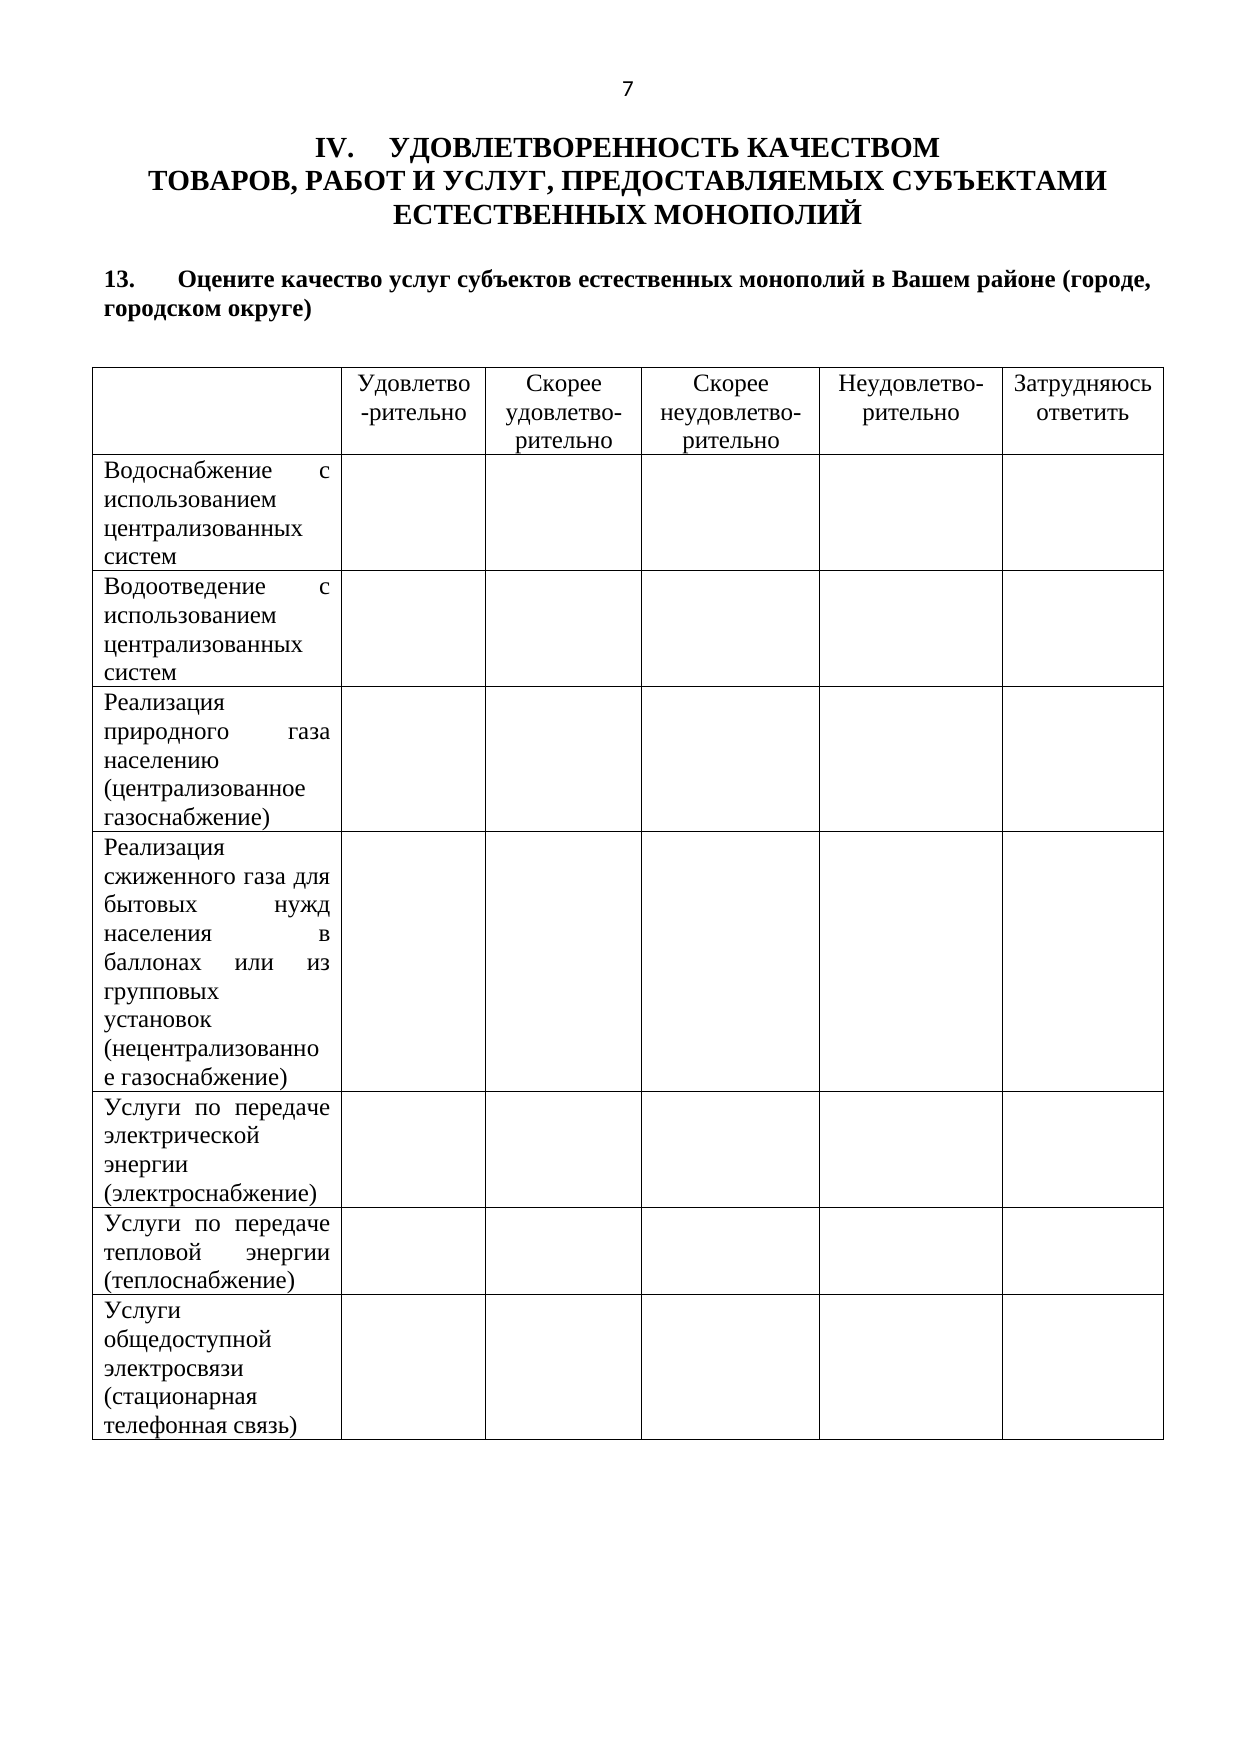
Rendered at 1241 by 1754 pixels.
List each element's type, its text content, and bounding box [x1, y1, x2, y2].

table_header Скорее удовлетво-рительно [486, 368, 641, 454]
table_cell [820, 1208, 1002, 1294]
table_cell [486, 832, 641, 1091]
table_cell [1003, 455, 1163, 570]
table_cell [820, 571, 1002, 686]
table_cell [486, 1208, 641, 1294]
table_cell [642, 1295, 819, 1439]
table_cell [1003, 687, 1163, 831]
table_cell Водоснабжение с использованием централизованных систем [93, 455, 341, 570]
table_cell Услуги общедоступной электросвязи (стационарная телефонная связь) [93, 1295, 341, 1439]
table_cell [342, 1208, 485, 1294]
table_cell [642, 571, 819, 686]
list Оцените качество услуг субъектов естественных монополий в Вашем районе (городе, городском округе) [103, 264, 1152, 321]
table_cell Водоотведение с использованием централизованных систем [93, 571, 341, 686]
table_cell [642, 832, 819, 1091]
table_cell [342, 571, 485, 686]
table_cell [1003, 1208, 1163, 1294]
table_cell [820, 455, 1002, 570]
table_cell [820, 1295, 1002, 1439]
table_header Скорее неудовлетво-рительно [642, 368, 819, 454]
table_cell [342, 1295, 485, 1439]
list ТОВАРОВ, РАБОТ И УСЛУГ, ПРЕДОСТАВЛЯЕМЫХ СУБЪЕКТАМИ ЕСТЕСТВЕННЫХ МОНОПОЛИЙ [103, 163, 1152, 230]
table_cell [820, 1092, 1002, 1207]
table_cell Реализация сжиженного газа для бытовых нужд населения в баллонах или из групповых установок (нецентрализованное газоснабжение) [93, 832, 341, 1091]
table_cell Услуги по передаче тепловой энергии (теплоснабжение) [93, 1208, 341, 1294]
table_cell [642, 1208, 819, 1294]
table_header [93, 368, 341, 454]
table_cell [486, 1092, 641, 1207]
table_header Неудовлетво-рительно [820, 368, 1002, 454]
table_cell [486, 571, 641, 686]
table_cell [820, 832, 1002, 1091]
table_cell [486, 1295, 641, 1439]
table_cell Реализация природного газа населению (централизованное газоснабжение) [93, 687, 341, 831]
table_cell [642, 455, 819, 570]
table_header Удовлетво-рительно [342, 368, 485, 454]
table_cell [486, 687, 641, 831]
table_cell Услуги по передаче электрической энергии (электроснабжение) [93, 1092, 341, 1207]
table_header Затрудняюсь ответить [1003, 368, 1163, 454]
table_cell [642, 1092, 819, 1207]
table_cell [820, 687, 1002, 831]
list УДОВЛЕТВОРЕННОСТЬ КАЧЕСТВОМ [103, 130, 1152, 163]
table_cell [342, 832, 485, 1091]
table_cell [342, 687, 485, 831]
table_cell [1003, 1295, 1163, 1439]
table_cell [642, 687, 819, 831]
table_cell [1003, 832, 1163, 1091]
table_cell [342, 455, 485, 570]
table_cell [342, 1092, 485, 1207]
table_cell [486, 455, 641, 570]
table_cell [1003, 1092, 1163, 1207]
table_cell [1003, 571, 1163, 686]
